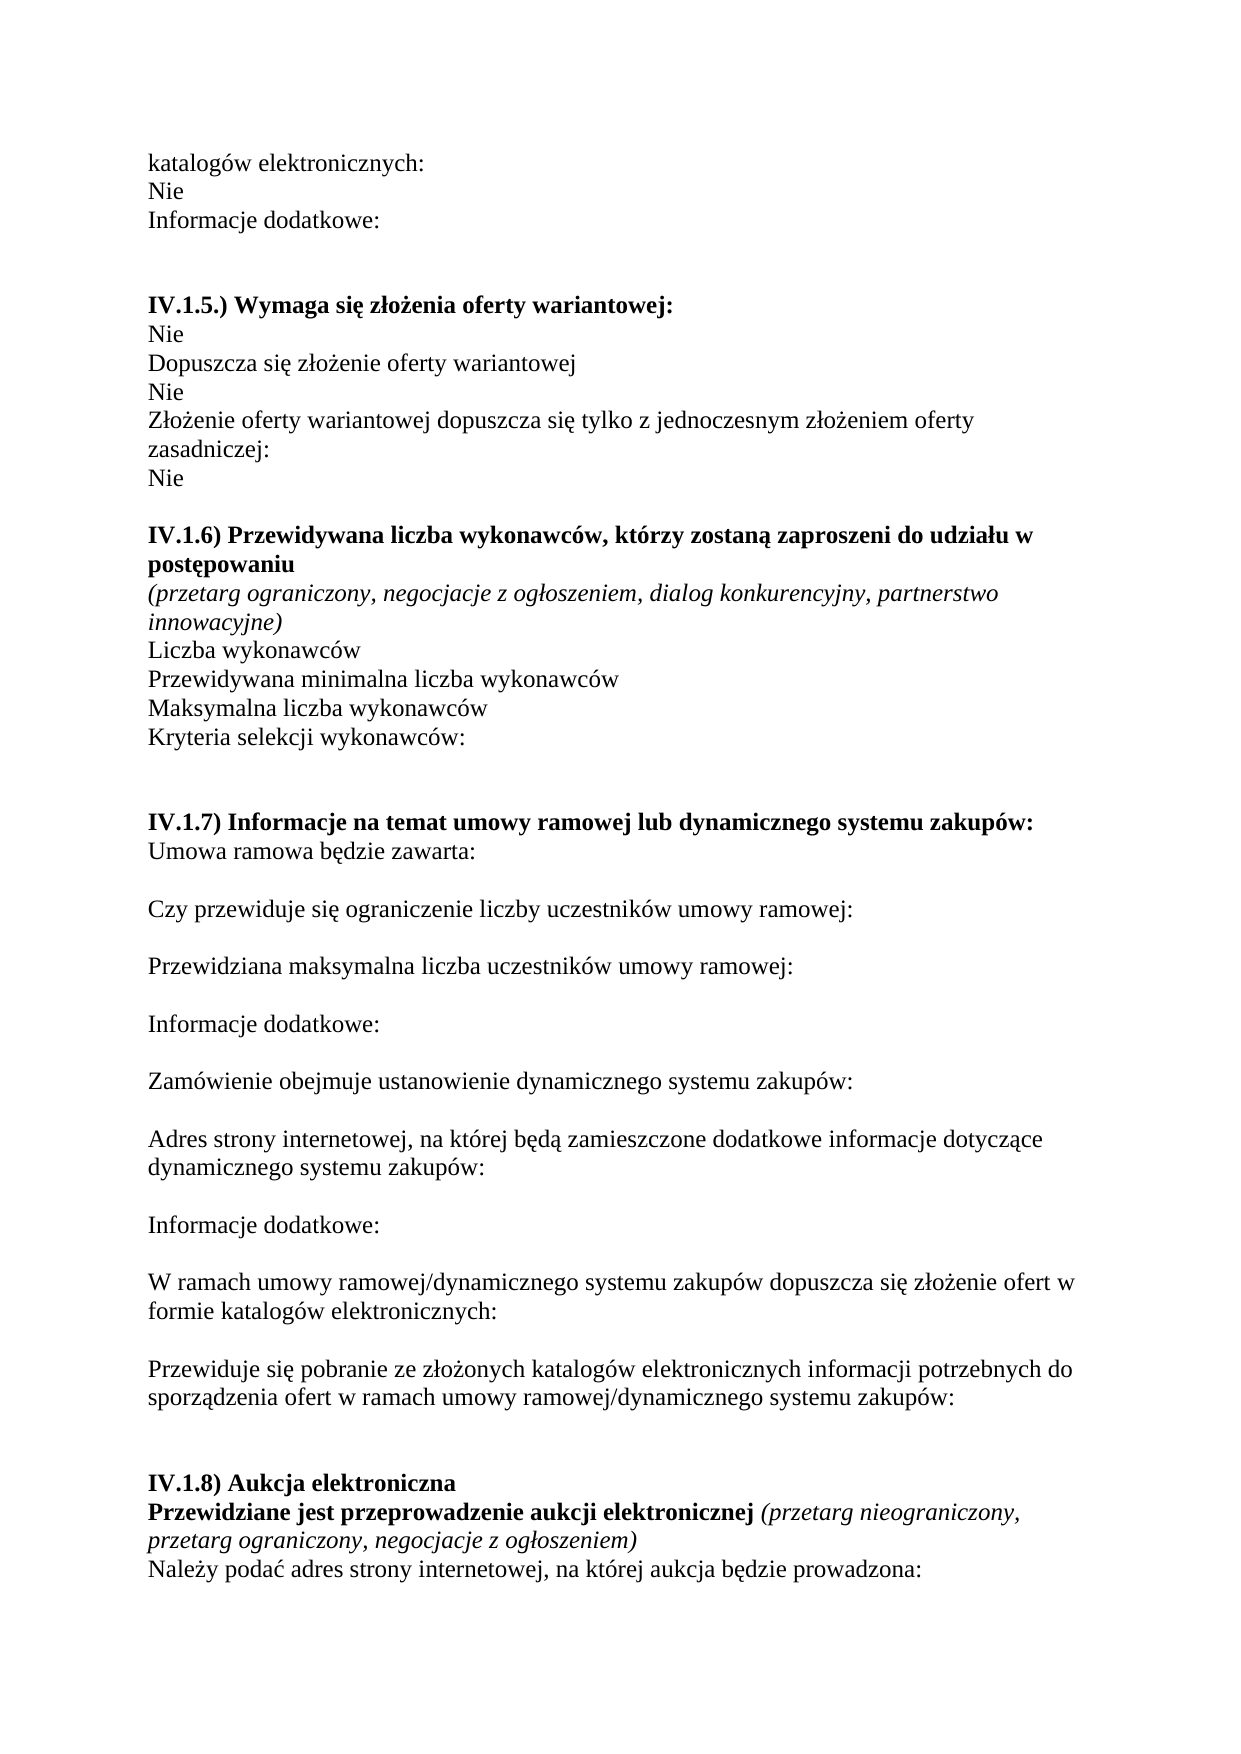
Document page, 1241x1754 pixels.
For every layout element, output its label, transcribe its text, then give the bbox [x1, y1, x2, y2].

text Nie Dopuszcza się złożenie oferty wariantowej Nie Złożenie oferty wariantowej dopuszcza się tylko z jednoczesnym złożeniem oferty zasadniczej: Nie [148, 319, 1093, 492]
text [148, 1439, 1093, 1583]
text IV.1.6) Przewidywana liczba wykonawców, którzy zostaną zaproszeni do udziału w postępowaniu (przetarg ograniczony, negocjacje z ogłoszeniem, dialog konkurencyjny, partnerstwo innowacyjne) [148, 492, 1093, 636]
text IV.1.7) Informacje na temat umowy ramowej lub dynamicznego systemu zakupów: [148, 779, 1093, 836]
text Umowa ramowa będzie zawarta: Czy przewiduje się ograniczenie liczby uczestników umowy ramowej: Przewidziana maksymalna liczba uczestników umowy ramowej: Informacje dodatkowe: Zamówienie obejmuje ustanowienie dynamicznego systemu zakupów: Adres strony internetowej, na której będą zamieszczone dodatkowe informacje dotyczące dynamicznego systemu zakupów: Informacje dodatkowe: W ramach umowy ramowej/dynamicznego systemu zakupów dopuszcza się złożenie ofert w formie katalogów elektronicznych: Przewiduje się pobranie ze złożonych katalogów elektronicznych informacji potrzebnych do sporządzenia ofert w ramach umowy ramowej/dynamicznego systemu zakupów: [148, 836, 1093, 1439]
text IV.1.5.) Wymaga się złożenia oferty wariantowej: [148, 262, 1093, 319]
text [148, 148, 1093, 262]
text Liczba wykonawców Przewidywana minimalna liczba wykonawców Maksymalna liczba wykonawców Kryteria selekcji wykonawców: [148, 636, 1093, 779]
